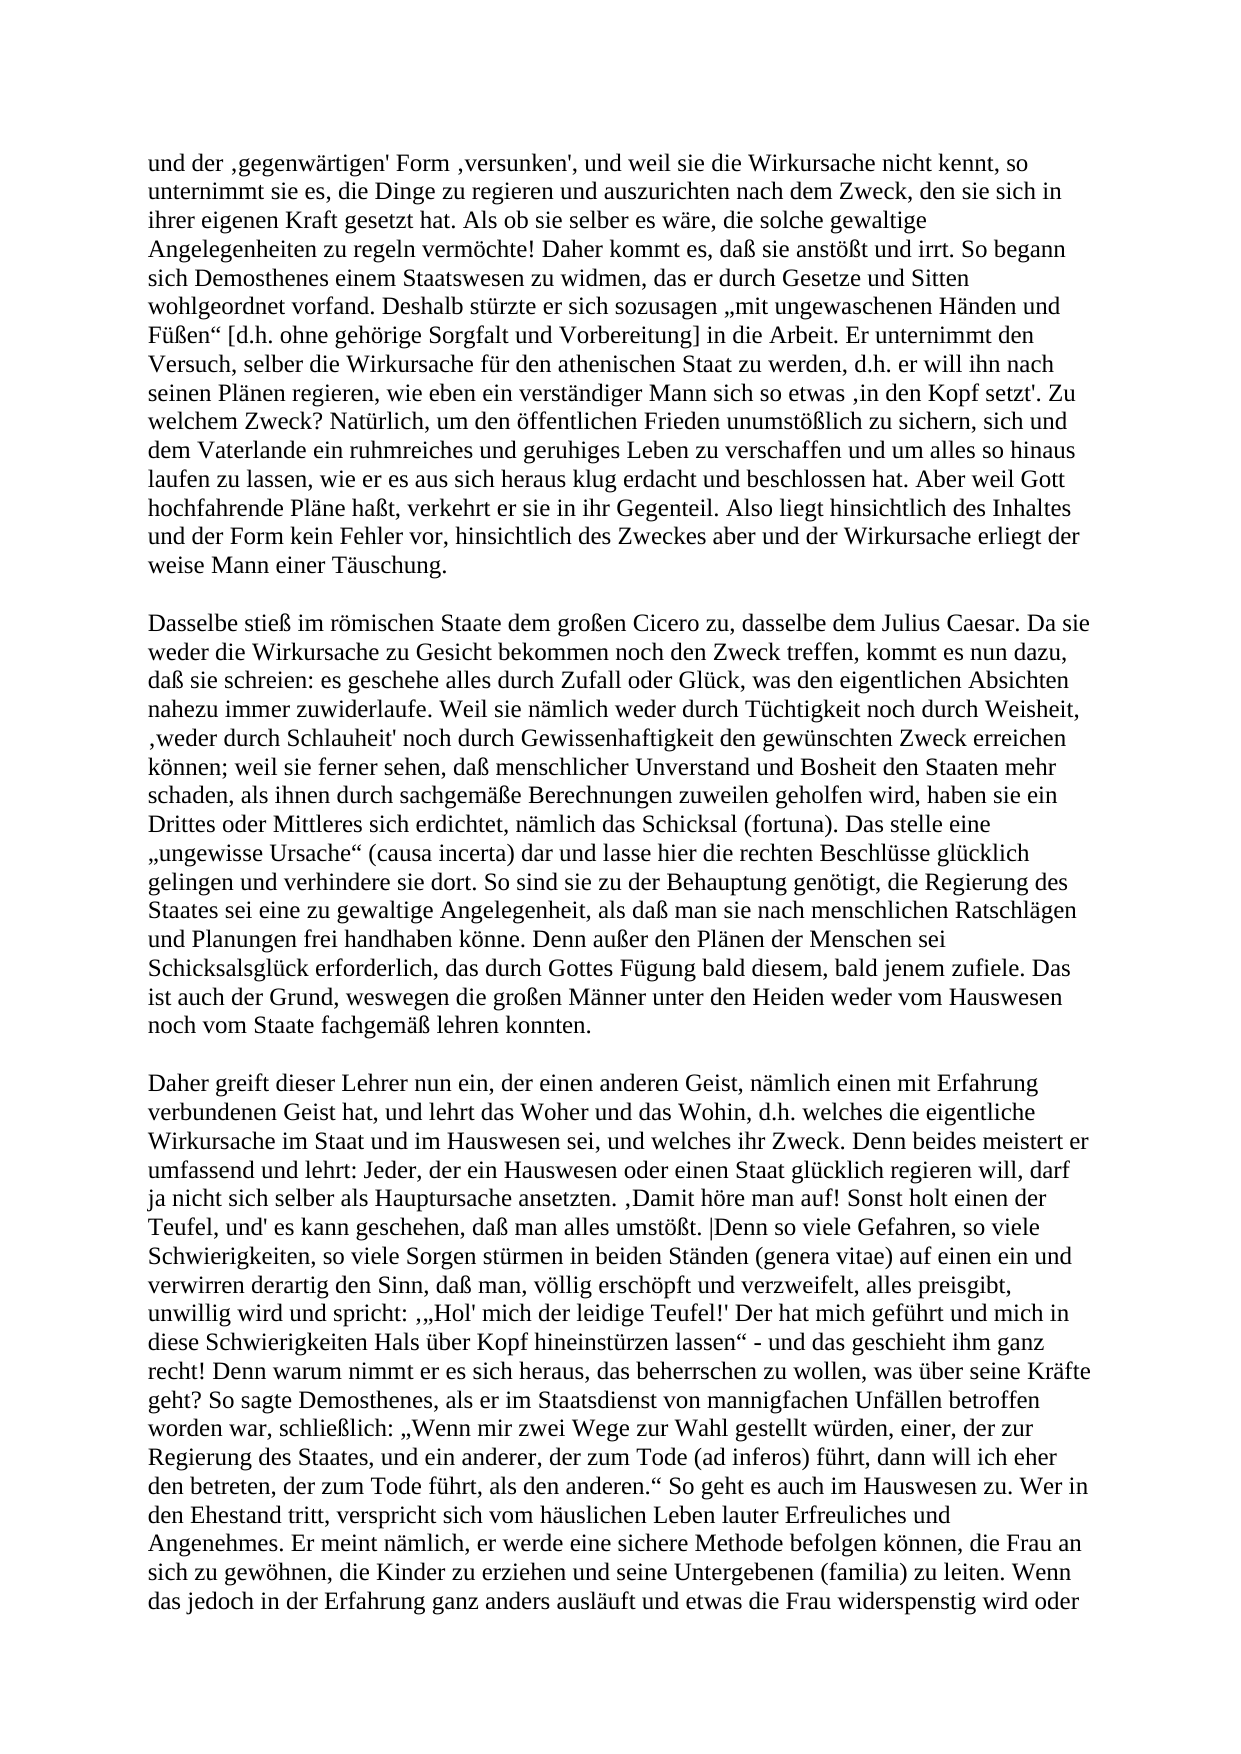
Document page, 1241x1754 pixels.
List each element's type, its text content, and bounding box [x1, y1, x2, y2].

text Dasselbe stieß im römischen Staate dem großen Cicero zu, dasselbe dem Julius Caesar. Da sie weder die Wirkursache zu Gesicht bekommen noch den Zweck treffen, kommt es nun dazu, daß sie schreien: es geschehe alles durch Zufall oder Glück, was den eigentlichen Absichten nahezu immer zuwiderlaufe. Weil sie nämlich weder durch Tüchtigkeit noch durch Weisheit, ‚weder durch Schlauheit' noch durch Gewissenhaftigkeit den gewünschten Zweck erreichen können; weil sie ferner sehen, daß menschlicher Unverstand und Bosheit den Staaten mehr schaden, als ihnen durch sachgemäße Berechnungen zuweilen geholfen wird, haben sie ein Drittes oder Mittleres sich erdichtet, nämlich das Schicksal (fortuna). Das stelle eine „ungewisse Ursache“ (causa incerta) dar und lasse hier die rechten Beschlüsse glücklich gelingen und verhindere sie dort. So sind sie zu der Behauptung genötigt, die Regierung des Staates sei eine zu gewaltige Angelegenheit, als daß man sie nach menschlichen Ratschlägen und Planungen frei handhaben könne. Denn außer den Plänen der Menschen sei Schicksalsglück erforderlich, das durch Gottes Fügung bald diesem, bald jenem zufiele. Das ist auch der Grund, weswegen die großen Männer unter den Heiden weder vom Hauswesen noch vom Staate fachgemäß lehren konnten. [148, 608, 1093, 1039]
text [148, 148, 1093, 579]
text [148, 1068, 1093, 1615]
